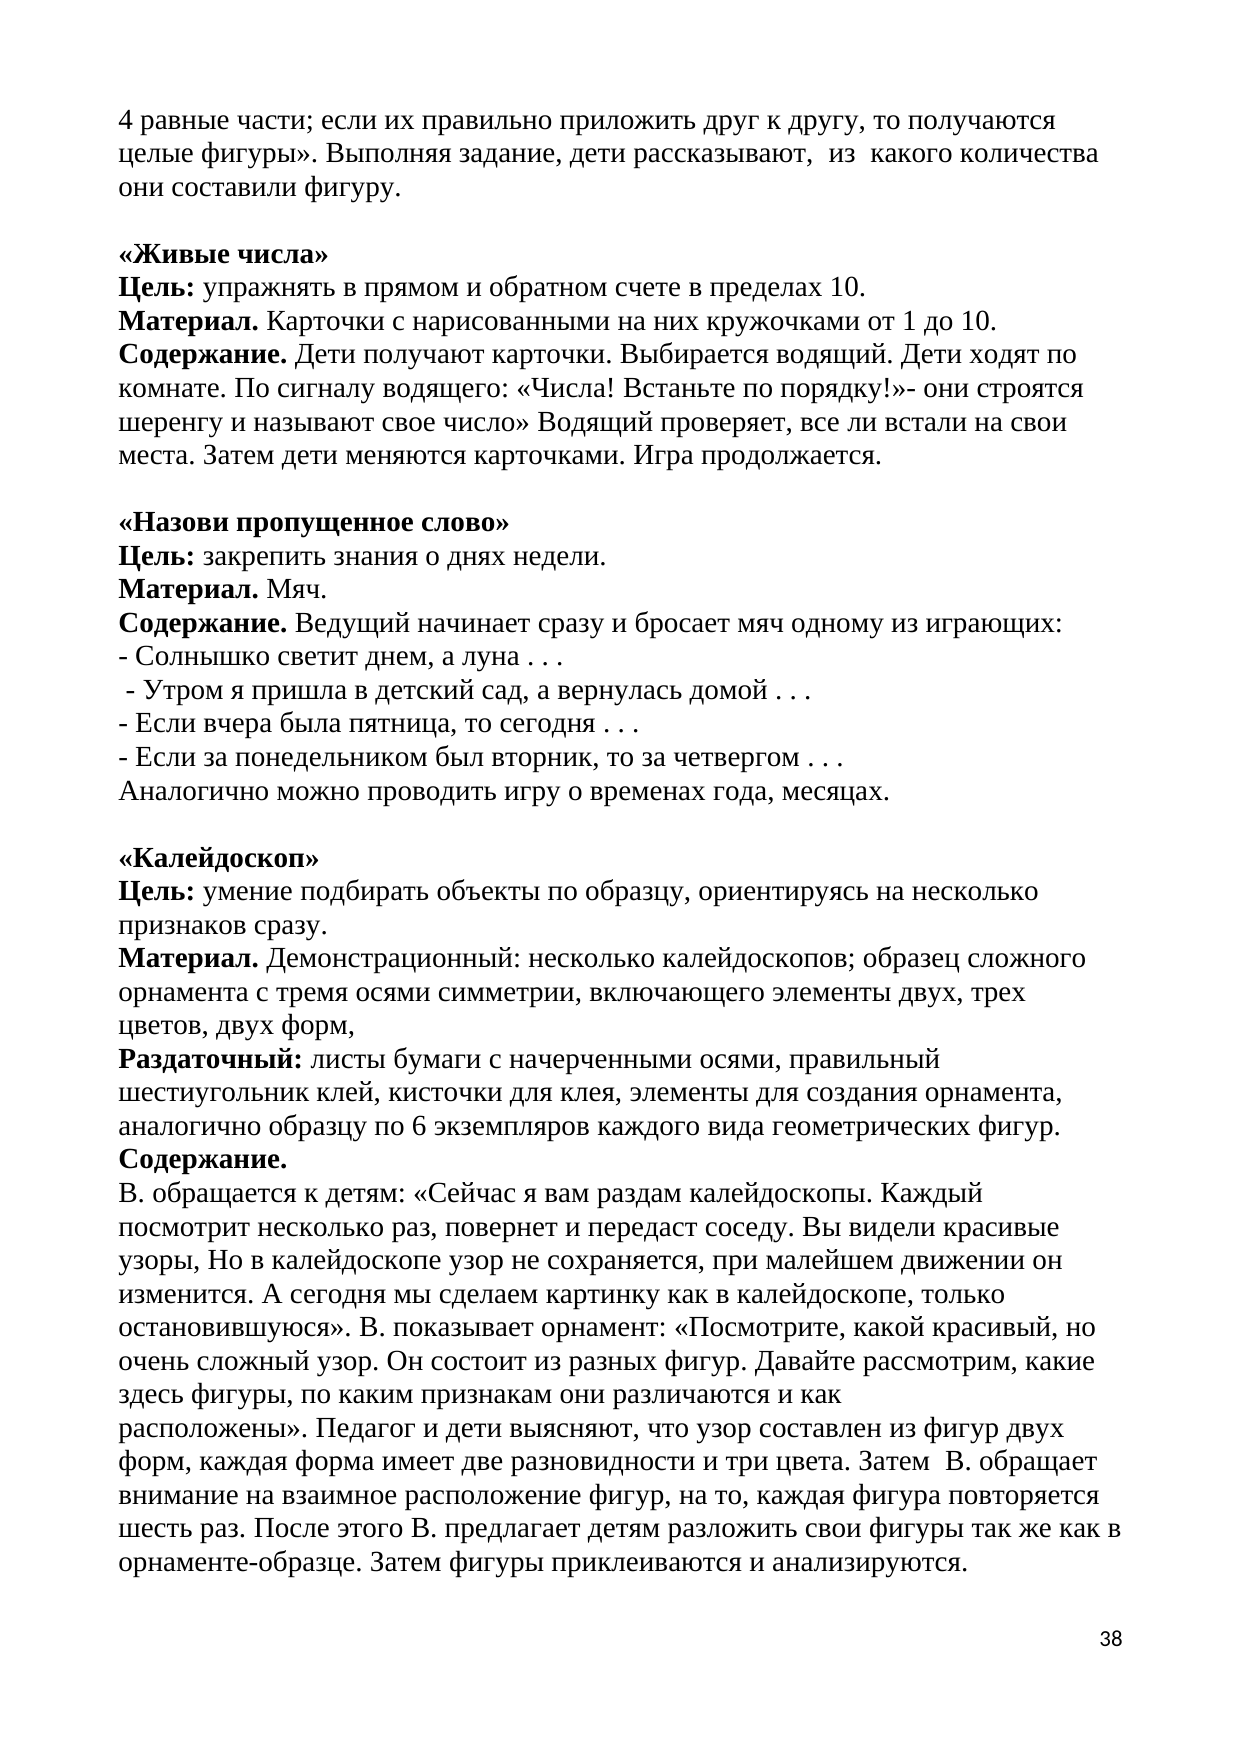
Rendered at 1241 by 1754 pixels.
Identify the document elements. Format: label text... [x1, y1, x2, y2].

text Содержание. [118, 1142, 1122, 1175]
text здесь фигуры, по каким признакам они различаются и как расположены». Педагог и дети выясняют, что узор составлен из фигур двух форм, каждая форма имеет две разновидности и три цвета. Затем В. обращает внимание на взаимное расположение фигур, на то, каждая фигура повторяется шесть раз. После этого В. предлагает детям разложить свои фигуры так же как в орнаменте-образце. Затем фигуры приклеиваются и анализируются. [118, 1376, 1122, 1578]
text Содержание. Дети получают карточки. Выбирается водящий. Дети ходят по комнате. По сигналу водящего: «Числа! Встаньте по порядку!»- они строятся шеренгу и называют свое число» Водящий проверяет, все ли встали на свои места. Затем дети меняются карточками. Игра продолжается. [118, 337, 1122, 471]
text Материал. Демонстрационный: несколько калейдоскопов; образец сложного орнамента с тремя осями симметрии, включающего элементы двух, трех цветов, двух форм, [118, 940, 1122, 1041]
text Раздаточный: листы бумаги с начерченными осями, правильный шестиугольник клей, кисточки для клея, элементы для создания орнамента, аналогично образцу по 6 экземпляров каждого вида геометрических фигур. [118, 1041, 1122, 1142]
text В. обращается к детям: «Сейчас я вам раздам калейдоскопы. Каждый посмотрит несколько раз, повернет и передаст соседу. Вы видели красивые узоры, Но в калейдоскопе узор не сохраняется, при малейшем движении он изменится. А сегодня мы сделаем картинку как в калейдоскопе, только [118, 1175, 1122, 1309]
text - Если за понедельником был вторник, то за четвергом . . . [118, 739, 1122, 773]
text «Калейдоскоп» [118, 840, 1122, 873]
text «Назови пропущенное слово» [118, 504, 1122, 538]
text - Утром я пришла в детский сад, а вернулась домой . . . [118, 672, 1122, 706]
text «Живые числа» [118, 236, 1122, 269]
text Материал. Мяч. [118, 571, 1122, 605]
text - Солнышко светит днем, а луна . . . [118, 638, 1122, 672]
text Аналогично можно проводить игру о временах года, месяцах. [118, 773, 1122, 806]
text Содержание. Ведущий начинает сразу и бросает мяч одному из играющих: [118, 605, 1122, 638]
text Цель: умение подбирать объекты по образцу, ориентируясь на несколько признаков сразу. [118, 873, 1122, 940]
text остановившуюся». В. показывает орнамент: «Посмотрите, какой красивый, но очень сложный узор. Он состоит из разных фигур. Давайте рассмотрим, какие [118, 1309, 1122, 1376]
text Материал. Карточки с нарисованными на них кружочками от 1 до 10. [118, 303, 1122, 337]
text Цель: упражнять в прямом и обратном счете в пределах 10. [118, 269, 1122, 303]
text Цель: закрепить знания о днях недели. [118, 538, 1122, 571]
text - Если вчера была пятница, то сегодня . . . [118, 706, 1122, 739]
text 4 равные части; если их правильно приложить друг к другу, то получаются целые фигуры». Выполняя задание, дети рассказывают, из какого количества они составили фигуру. [118, 102, 1122, 202]
